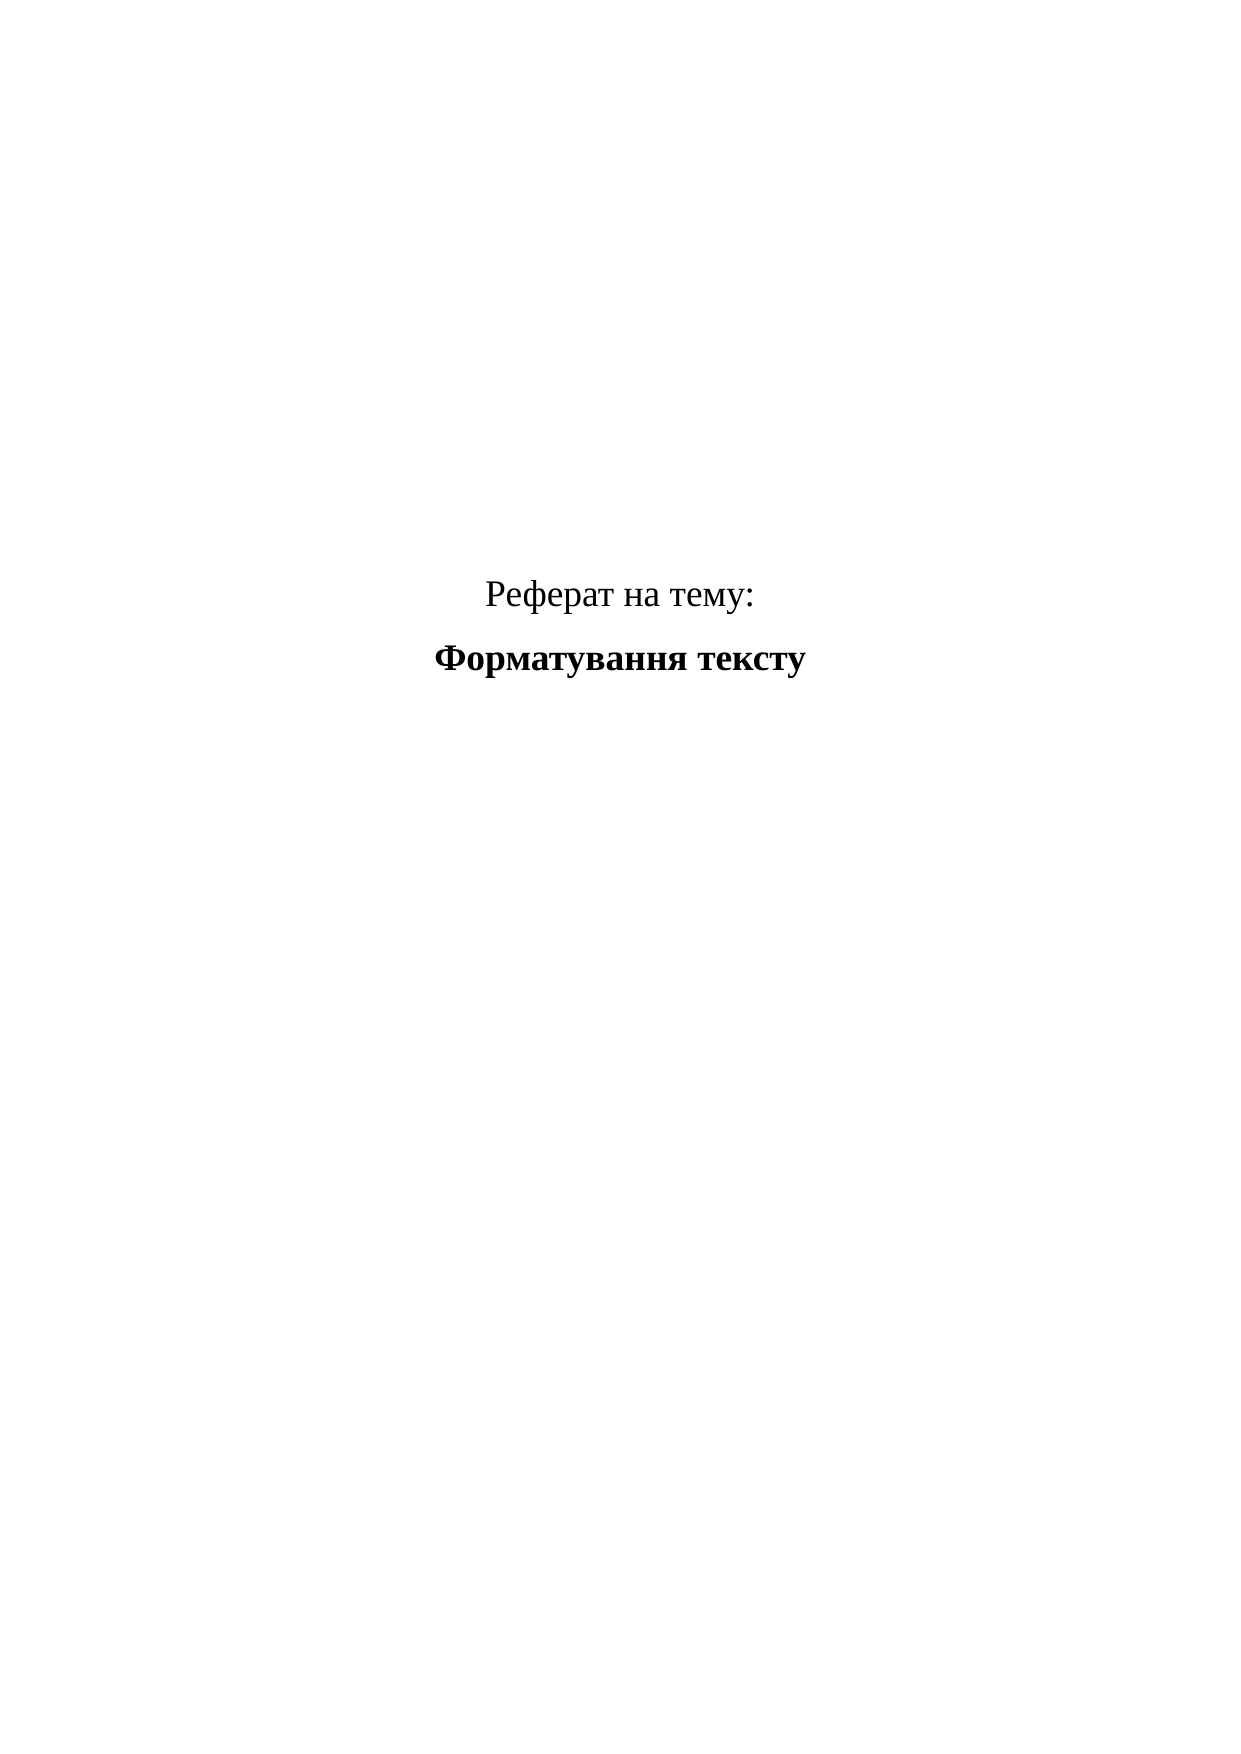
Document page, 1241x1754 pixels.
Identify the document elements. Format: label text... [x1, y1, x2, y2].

subtitle Реферат на тему: [118, 571, 1122, 614]
subtitle Форматування тексту [118, 636, 1122, 679]
